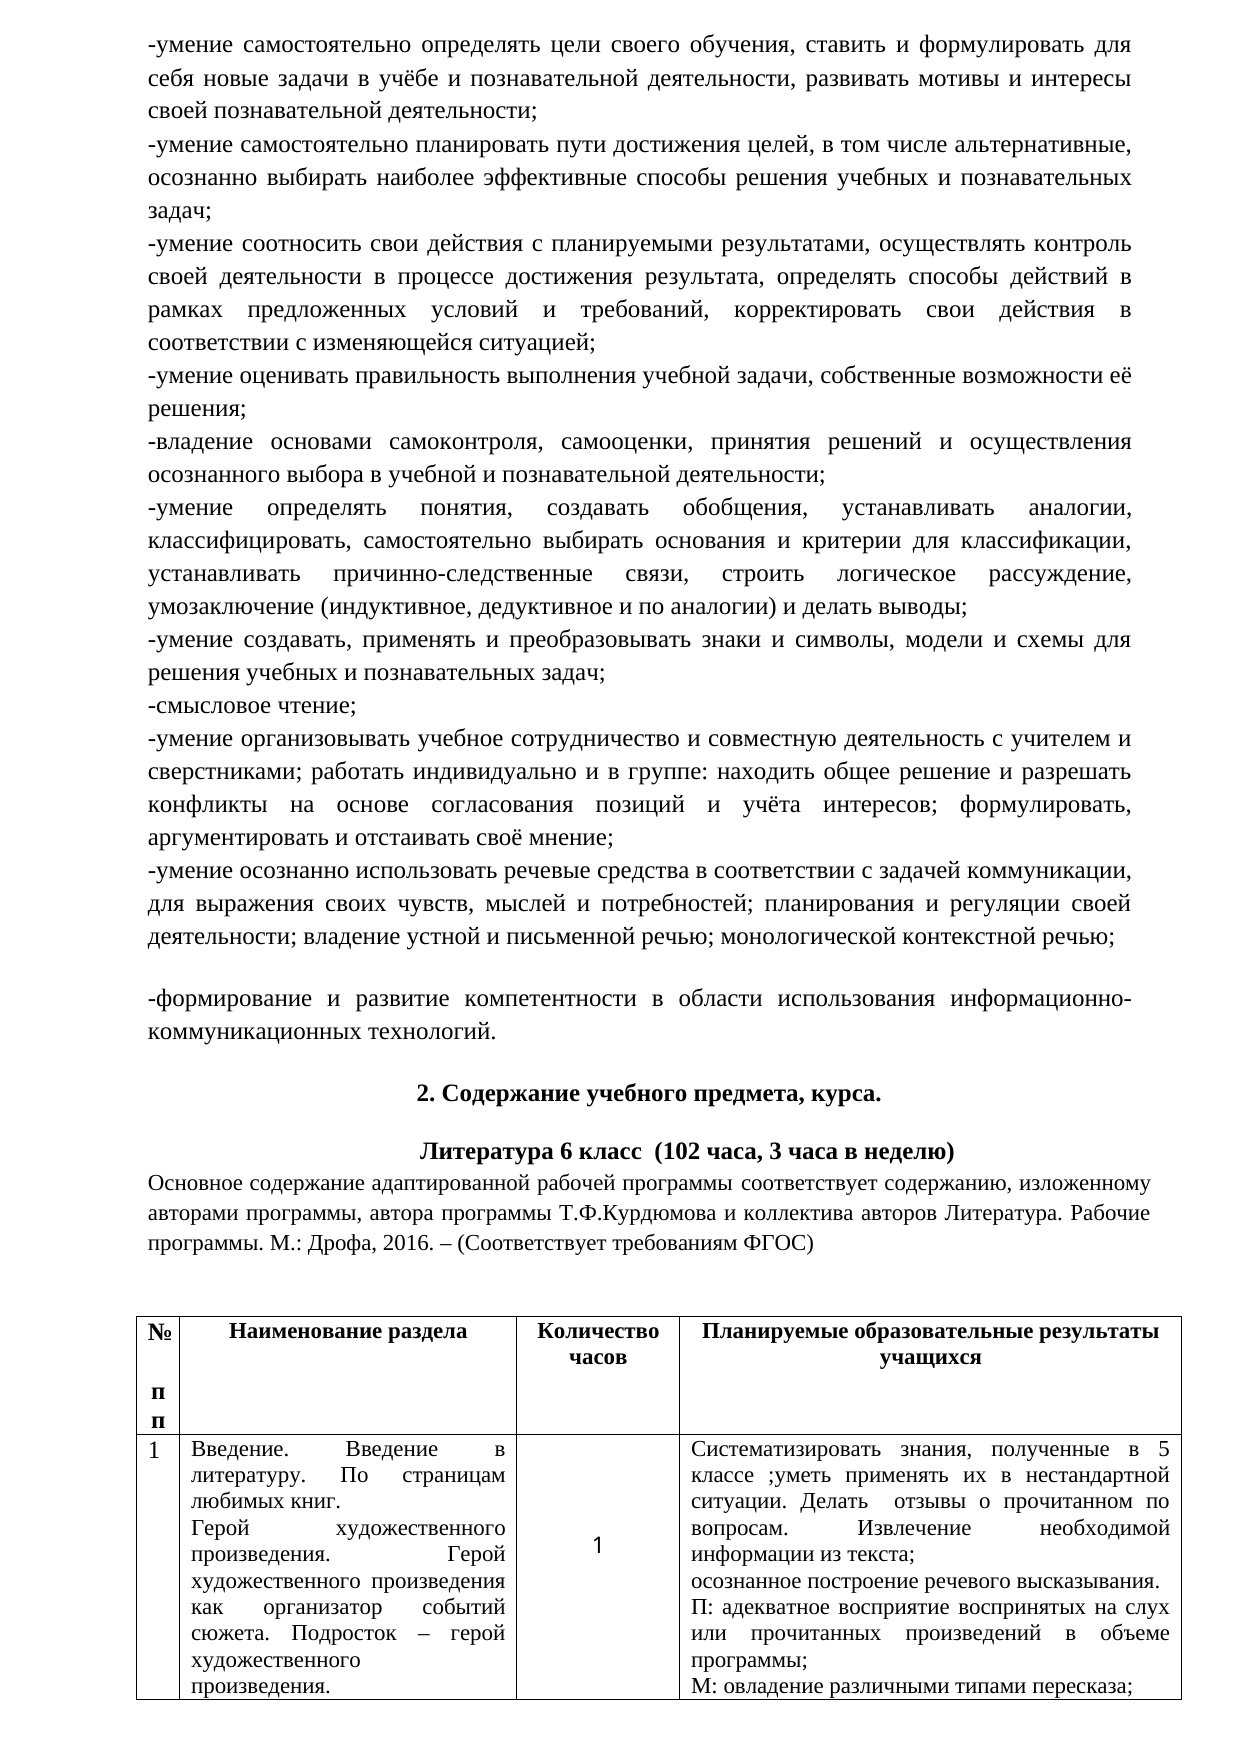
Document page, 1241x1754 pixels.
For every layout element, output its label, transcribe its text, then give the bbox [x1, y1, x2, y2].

table_cell 1 [517, 1435, 679, 1698]
table_header Количество часов [517, 1317, 679, 1434]
table_header № пп [137, 1317, 179, 1434]
text -умение соотносить свои действия с планируемыми результатами, осуществлять контроль своей деятельности в процессе достижения результата, определять способы действий в рамках предложенных условий и требований, корректировать свои действия в соответствии с изменяющейся ситуацией; [148, 228, 1133, 356]
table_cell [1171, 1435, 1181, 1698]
text -умение создавать, применять и преобразовывать знаки и символы, модели и схемы для решения учебных и познавательных задач; [148, 624, 1133, 686]
table_cell 1 [137, 1435, 179, 1698]
text Основное содержание адаптированной рабочей программы соответствует содержанию, изложенному авторами программы, автора программы Т.Ф.Курдюмова и коллектива авторов Литература. Рабочие программы. М.: Дрофа, 2016. – (Соответствует требованиям ФГОС) [148, 1169, 1152, 1256]
text -формирование и развитие компетентности в области использования информационно-коммуникационных технологий. [148, 983, 1133, 1045]
table_header Наименование раздела [180, 1317, 516, 1434]
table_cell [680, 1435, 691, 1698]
text -умение самостоятельно планировать пути достижения целей, в том числе альтернативные, осознанно выбирать наиболее эффективные способы решения учебных и познавательных задач; [148, 129, 1133, 223]
text -умение организовывать учебное сотрудничество и совместную деятельность с учителем и сверстниками; работать индивидуально и в группе: находить общее решение и разрешать конфликты на основе согласования позиций и учёта интересов; формулировать, аргументировать и отстаивать своё мнение; [148, 723, 1133, 851]
text 2. Содержание учебного предмета, курса. [223, 1078, 1152, 1107]
text -умение определять понятия, создавать обобщения, устанавливать аналогии, классифицировать, самостоятельно выбирать основания и критерии для классификации, устанавливать причинно-следственные связи, строить логическое рассуждение, умозаключение (индуктивное, дедуктивное и по аналогии) и делать выводы; [148, 492, 1133, 620]
text -умение осознанно использовать речевые средства в соответствии с задачей коммуникации, для выражения своих чувств, мыслей и потребностей; планирования и регуляции своей деятельности; владение устной и письменной речью; монологической контекстной речью; [148, 855, 1133, 950]
text -смысловое чтение; [148, 690, 1133, 719]
text -умение самостоятельно определять цели своего обучения, ставить и формулировать для себя новые задачи в учёбе и познавательной деятельности, развивать мотивы и интересы своей познавательной деятельности; [148, 29, 1133, 124]
text -умение оценивать правильность выполнения учебной задачи, собственные возможности её решения; [148, 360, 1133, 422]
list Литература 6 класс (102 часа, 3 часа в неделю) [223, 1136, 1152, 1165]
text -владение основами самоконтроля, самооценки, принятия решений и осуществления осознанного выбора в учебной и познавательной деятельности; [148, 426, 1133, 488]
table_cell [180, 1435, 516, 1698]
table_header Планируемые образовательные результаты учащихся [680, 1317, 1181, 1434]
